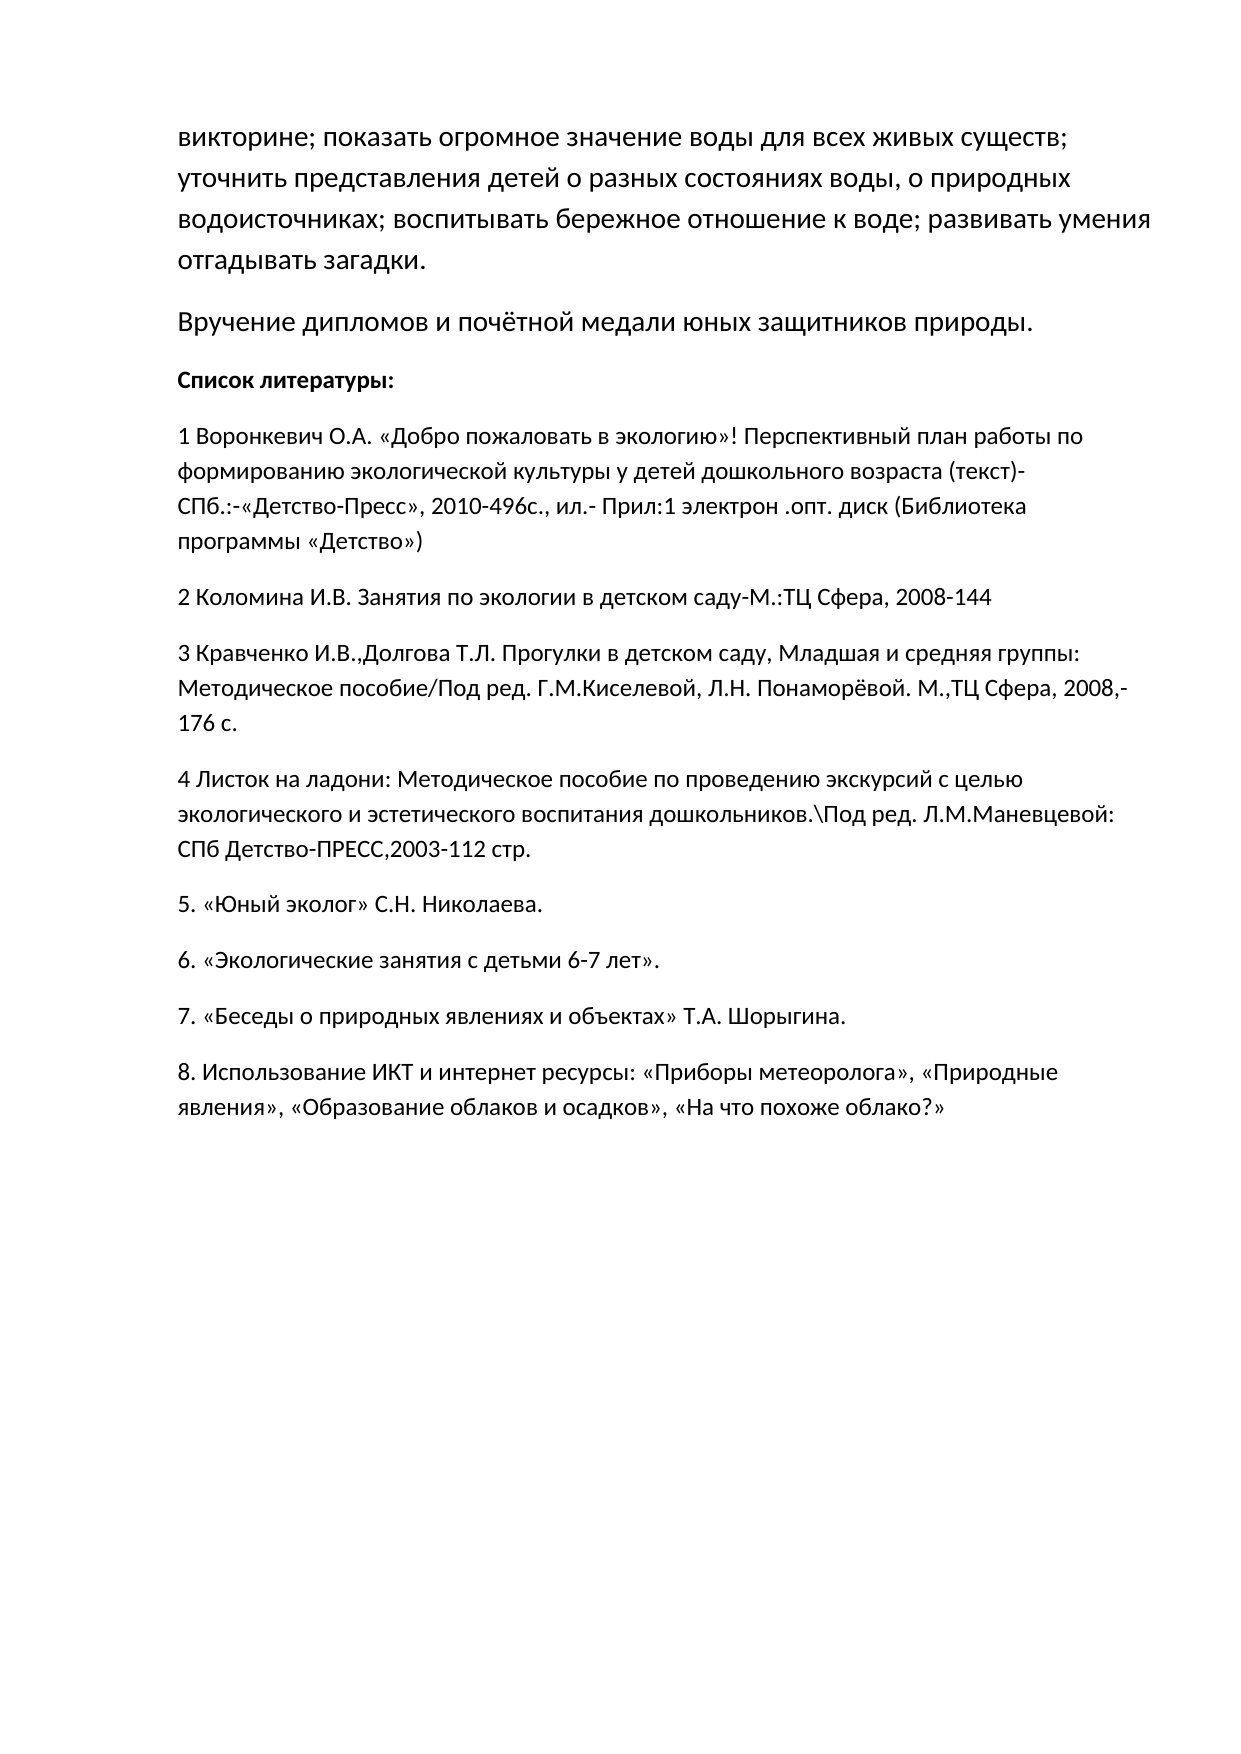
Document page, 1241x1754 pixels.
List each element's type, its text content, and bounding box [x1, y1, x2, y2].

text 4 Листок на ладони: Методическое пособие по проведению экскурсий с целью экологического и эстетического воспитания дошкольников.\Под ред. Л.М.Маневцевой: СПб Детство-ПРЕСС,2003-112 стр. [177, 763, 1152, 863]
text 2 Коломина И.В. Занятия по экологии в детском саду-М.:ТЦ Сфера, 2008-144 [177, 581, 1152, 612]
text 8. Использование ИКТ и интернет ресурсы: «Приборы метеоролога», «Природные явления», «Образование облаков и осадков», «На что похоже облако?» [177, 1056, 1152, 1122]
text 6. «Экологические занятия с детьми 6-7 лет». [177, 944, 1152, 975]
text 7. «Беседы о природных явлениях и объектах» Т.А. Шорыгина. [177, 1000, 1152, 1031]
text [177, 118, 1152, 277]
text 1 Воронкевич О.А. «Добро пожаловать в экологию»! Перспективный план работы по формированию экологической культуры у детей дошкольного возраста (текст)-СПб.:-«Детство-Пресс», 2010-496с., ил.- Прил:1 электрон .опт. диск (Библиотека программы «Детство») [177, 420, 1152, 556]
text 5. «Юный эколог» С.Н. Николаева. [177, 889, 1152, 919]
text Вручение дипломов и почётной медали юных защитников природы. [177, 303, 1152, 338]
text 3 Кравченко И.В.,Долгова Т.Л. Прогулки в детском саду, Младшая и средняя группы: Методическое пособие/Под ред. Г.М.Киселевой, Л.Н. Понаморёвой. М.,ТЦ Сфера, 2008,-176 с. [177, 637, 1152, 737]
text Список литературы: [177, 364, 1152, 395]
